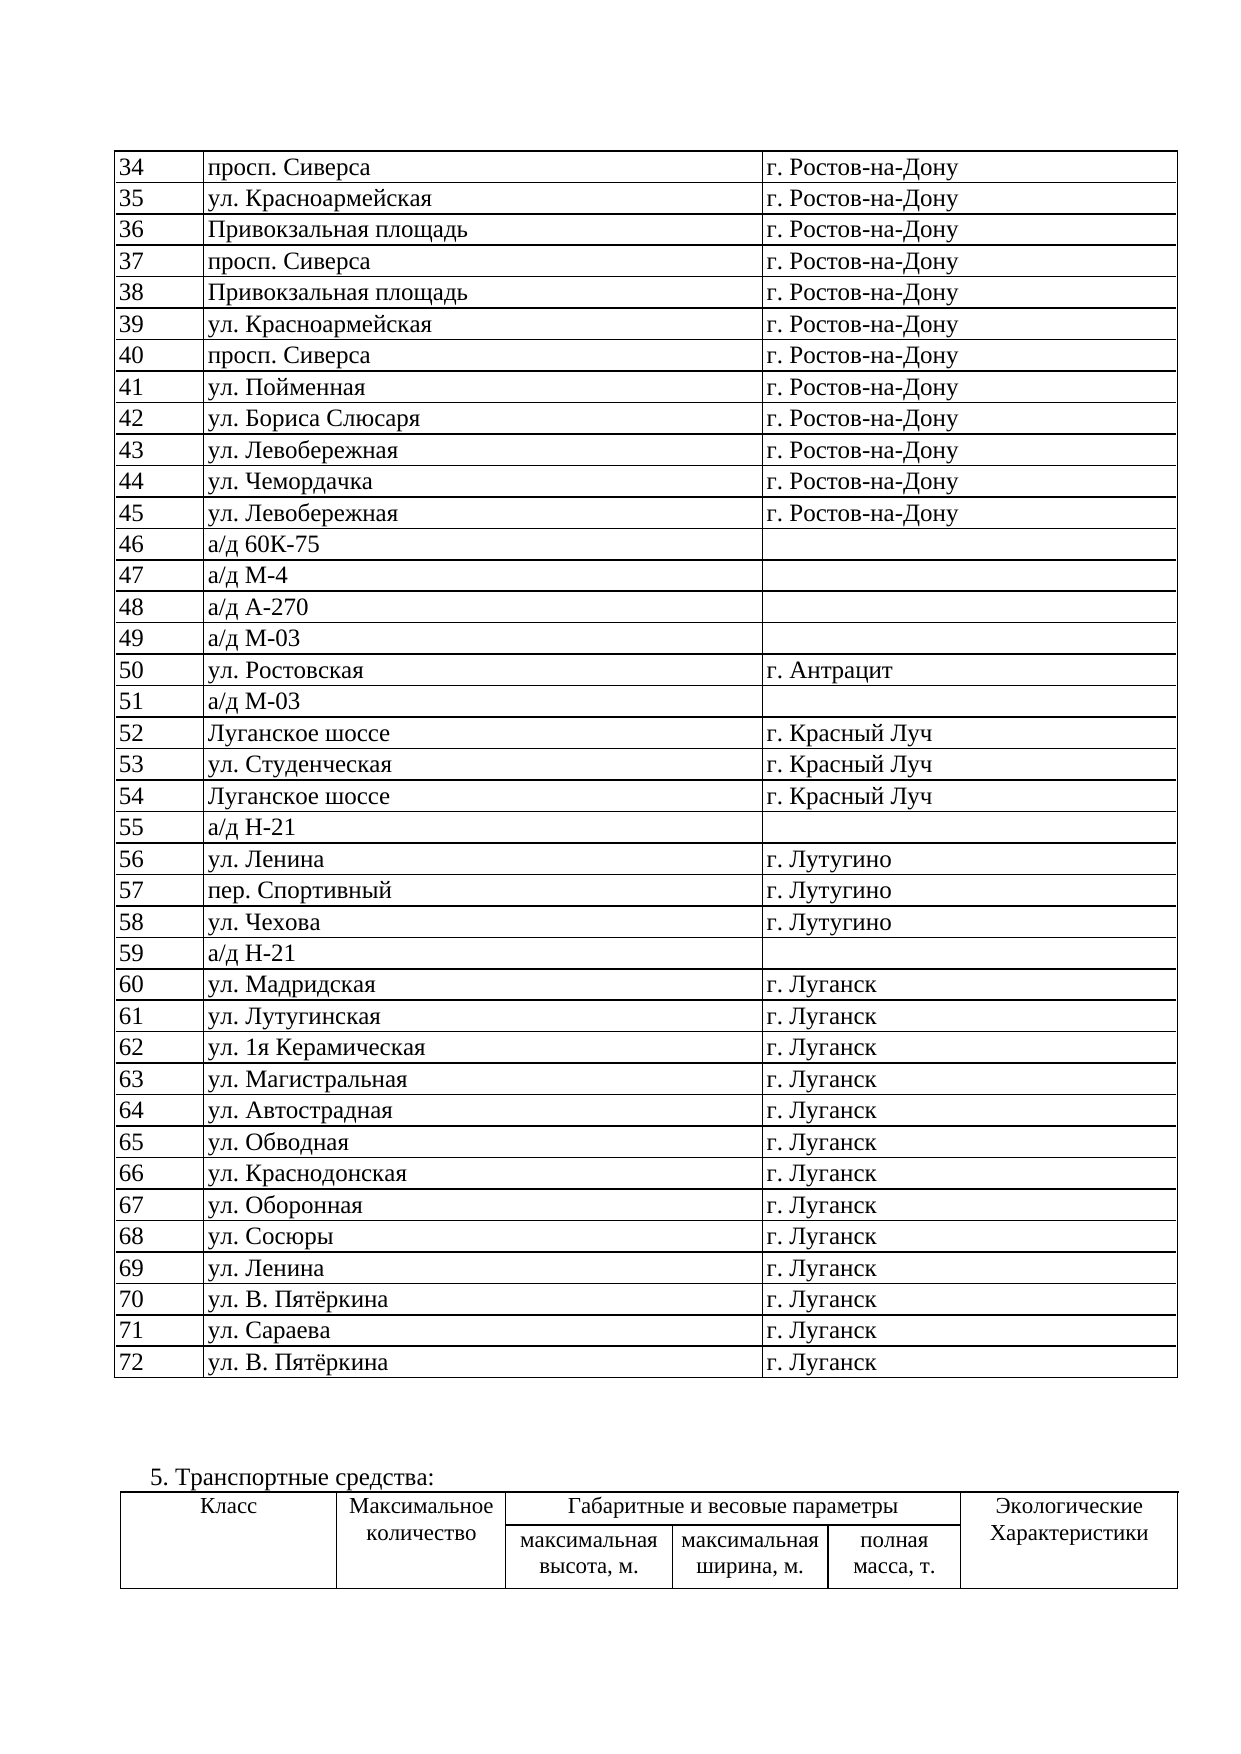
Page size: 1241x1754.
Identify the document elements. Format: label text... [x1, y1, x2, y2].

table_cell 36 [115, 214, 203, 244]
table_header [337, 1493, 505, 1588]
table_cell 50 [115, 654, 203, 685]
table_cell ул. Красноармейская [204, 309, 762, 339]
table_cell г. Ростов-на-Дону [763, 152, 1177, 181]
table_cell Привокзальная площадь [204, 277, 762, 307]
table_cell ул. Сосюры [204, 1221, 762, 1251]
table_cell ул. Сараева [204, 1316, 762, 1345]
table_cell ул. Чехова [204, 907, 762, 936]
table_cell [763, 528, 1177, 559]
table_cell г. Красный Луч [763, 748, 1177, 779]
table_cell 71 [115, 1315, 203, 1345]
table_cell ул. Бориса Слюсаря [204, 403, 762, 433]
table_cell ул. Левобережная [204, 435, 762, 464]
table_cell г. Луганск [763, 1094, 1177, 1125]
table_cell г. Красный Луч [763, 716, 1177, 748]
table_cell ул. В. Пятёркина [204, 1284, 762, 1314]
table_cell а/д Н-21 [204, 812, 762, 842]
table_cell 57 [115, 875, 203, 905]
table_cell ул. 1я Керамическая [204, 1032, 762, 1062]
table_cell г. Лутугино [763, 842, 1177, 873]
table_cell просп. Сиверса [204, 152, 762, 181]
table_cell г. Ростов-на-Дону [763, 181, 1177, 213]
table_cell 37 [115, 245, 203, 276]
table_cell 53 [115, 749, 203, 779]
table_cell 44 [115, 466, 203, 496]
table_cell ул. Обводная [204, 1127, 762, 1157]
table_cell 39 [115, 308, 203, 339]
table_cell 66 [115, 1158, 203, 1188]
table_cell пер. Спортивный [204, 875, 762, 905]
table_cell 35 [115, 183, 203, 213]
table_cell максимальная высота, м. [506, 1526, 672, 1588]
table_cell г. Красный Луч [763, 779, 1177, 811]
table_cell ул. Магистральная [204, 1064, 762, 1094]
table_cell 52 [115, 717, 203, 748]
table_cell г. Луганск [763, 1188, 1177, 1219]
table_cell ул. Ростовская [204, 655, 762, 685]
table_cell 72 [115, 1346, 203, 1377]
table_cell г. Ростов-на-Дону [763, 276, 1177, 307]
table_cell г. Ростов-на-Дону [763, 307, 1177, 339]
table_cell г. Луганск [763, 1031, 1177, 1062]
table_cell Луганское шоссе [204, 781, 762, 811]
table_cell ул. Ленина [204, 844, 762, 873]
table_cell а/д М-03 [204, 686, 762, 716]
table_cell ул. Автострадная [204, 1095, 762, 1125]
table_cell г. Ростов-на-Дону [763, 370, 1177, 402]
table_cell г. Ростов-на-Дону [763, 433, 1177, 464]
table_cell [763, 811, 1177, 842]
table_cell 34 [115, 152, 203, 181]
table_cell 68 [115, 1221, 203, 1251]
table_cell 62 [115, 1032, 203, 1062]
table_cell 47 [115, 560, 203, 590]
table_cell г. Луганск [763, 1283, 1177, 1314]
table_cell 38 [115, 277, 203, 307]
table_cell г. Ростов-на-Дону [763, 402, 1177, 433]
table_cell [763, 685, 1177, 716]
table_cell г. Луганск [763, 1220, 1177, 1251]
table_cell 64 [115, 1095, 203, 1125]
table_cell г. Антрацит [763, 653, 1177, 685]
table_cell г. Луганск [763, 999, 1177, 1031]
table_cell а/д М-03 [204, 623, 762, 653]
table_cell ул. Лутугинская [204, 1001, 762, 1031]
table_cell Луганское шоссе [204, 718, 762, 748]
table_cell 55 [115, 812, 203, 842]
table_cell г. Ростов-на-Дону [763, 244, 1177, 276]
table_cell 58 [115, 906, 203, 936]
table_cell 69 [115, 1252, 203, 1282]
table_cell 63 [115, 1063, 203, 1094]
table_cell г. Луганск [763, 968, 1177, 999]
table_cell 46 [115, 529, 203, 559]
table_cell 61 [115, 1000, 203, 1031]
table_cell 43 [115, 434, 203, 464]
table_cell г. Ростов-на-Дону [763, 465, 1177, 496]
table_cell а/д Н-21 [204, 938, 762, 968]
table_cell Привокзальная площадь [204, 215, 762, 244]
table_cell 59 [115, 938, 203, 968]
text 5. Транспортные средства: [150, 1462, 1090, 1491]
table_cell ул. Мадридская [204, 970, 762, 999]
table_cell просп. Сиверса [204, 246, 762, 276]
table_cell 41 [115, 371, 203, 402]
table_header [961, 1493, 1177, 1588]
table_cell максимальная ширина, м. [673, 1526, 827, 1588]
table_cell 45 [115, 497, 203, 527]
table_cell г. Луганск [763, 1251, 1177, 1282]
table_cell [763, 936, 1177, 968]
table_cell г. Лутугино [763, 874, 1177, 905]
table_cell 54 [115, 780, 203, 811]
table_cell ул. Студенческая [204, 749, 762, 779]
table_header Габаритные и весовые параметры [506, 1493, 960, 1524]
table_cell г. Луганск [763, 1157, 1177, 1188]
table_header Класс [121, 1493, 336, 1588]
table_cell ул. Краснодонская [204, 1158, 762, 1188]
table_cell ул. Левобережная [204, 498, 762, 527]
table_cell 48 [115, 591, 203, 622]
table_cell г. Ростов-на-Дону [763, 213, 1177, 244]
table_cell ул. В. Пятёркина [204, 1347, 762, 1377]
table_cell 42 [115, 403, 203, 433]
table_cell г. Луганск [763, 1314, 1177, 1345]
table_cell а/д А-270 [204, 592, 762, 622]
table_cell г. Луганск [763, 1125, 1177, 1157]
table_cell 56 [115, 843, 203, 873]
table_cell ул. Оборонная [204, 1190, 762, 1219]
table_cell г. Луганск [763, 1345, 1177, 1377]
table_cell 70 [115, 1284, 203, 1314]
table_cell ул. Пойменная [204, 372, 762, 402]
table_cell 65 [115, 1126, 203, 1157]
table_cell 40 [115, 340, 203, 370]
table_cell 67 [115, 1189, 203, 1219]
table_cell 49 [115, 623, 203, 653]
table_cell а/д 60К-75 [204, 529, 762, 559]
table_cell ул. Ленина [204, 1253, 762, 1282]
table_cell [763, 622, 1177, 653]
table_cell а/д М-4 [204, 561, 762, 590]
table_cell г. Ростов-на-Дону [763, 496, 1177, 527]
table_cell г. Луганск [763, 1062, 1177, 1094]
table_cell ул. Чемордачка [204, 466, 762, 496]
table_cell г. Лутугино [763, 905, 1177, 936]
table_cell г. Ростов-на-Дону [763, 339, 1177, 370]
table_cell 60 [115, 969, 203, 999]
table_cell [763, 590, 1177, 622]
table_cell полная масса, т. [829, 1526, 960, 1588]
table_cell просп. Сиверса [204, 340, 762, 370]
table_cell ул. Красноармейская [204, 183, 762, 213]
table_cell 51 [115, 686, 203, 716]
table_cell [763, 559, 1177, 590]
